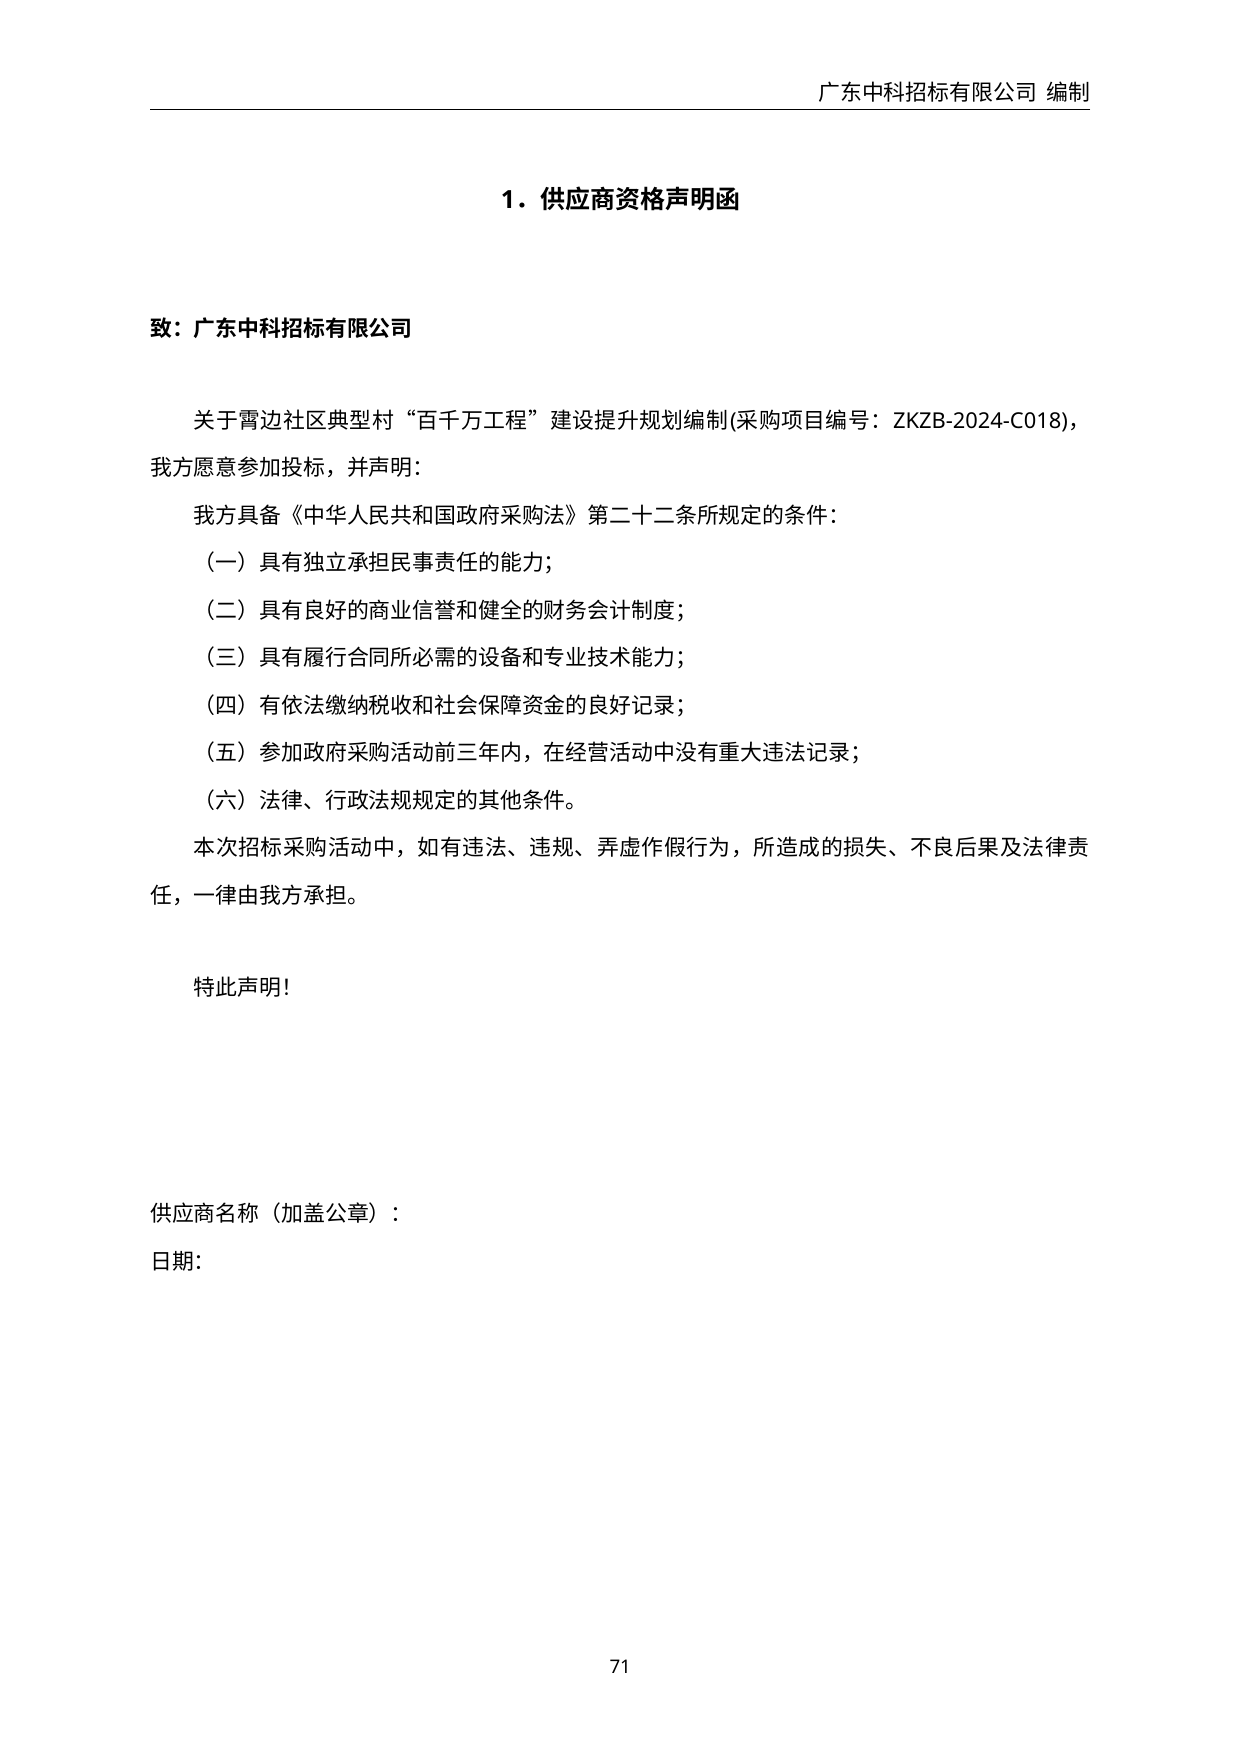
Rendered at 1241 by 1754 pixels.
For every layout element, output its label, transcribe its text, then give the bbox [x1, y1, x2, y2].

text 我方具备《中华人民共和国政府采购法》第二十二条所规定的条件： [150, 498, 1090, 529]
text 本次招标采购活动中，如有违法、违规、弄虚作假行为，所造成的损失、不良后果及法律责任，一律由我方承担。 [150, 830, 1090, 909]
text 特此声明！ [150, 970, 1090, 1002]
text （二）具有良好的商业信誉和健全的财务会计制度； [150, 593, 1090, 624]
text （六）法律、行政法规规定的其他条件。 [150, 783, 1090, 814]
text 日期： [150, 1244, 1090, 1275]
text （三）具有履行合同所必需的设备和专业技术能力； [150, 640, 1090, 672]
text 致：广东中科招标有限公司 [150, 311, 1090, 342]
text （一）具有独立承担民事责任的能力； [150, 545, 1090, 577]
text 供应商名称（加盖公章）： [150, 1196, 1090, 1228]
text 关于霄边社区典型村“百千万工程”建设提升规划编制(采购项目编号：ZKZB-2024-C018)，我方愿意参加投标，并声明： [150, 403, 1090, 482]
text （四）有依法缴纳税收和社会保障资金的良好记录； [150, 688, 1090, 719]
text （五）参加政府采购活动前三年内，在经营活动中没有重大违法记录； [150, 735, 1090, 767]
subtitle 1．供应商资格声明函 [150, 179, 1090, 215]
